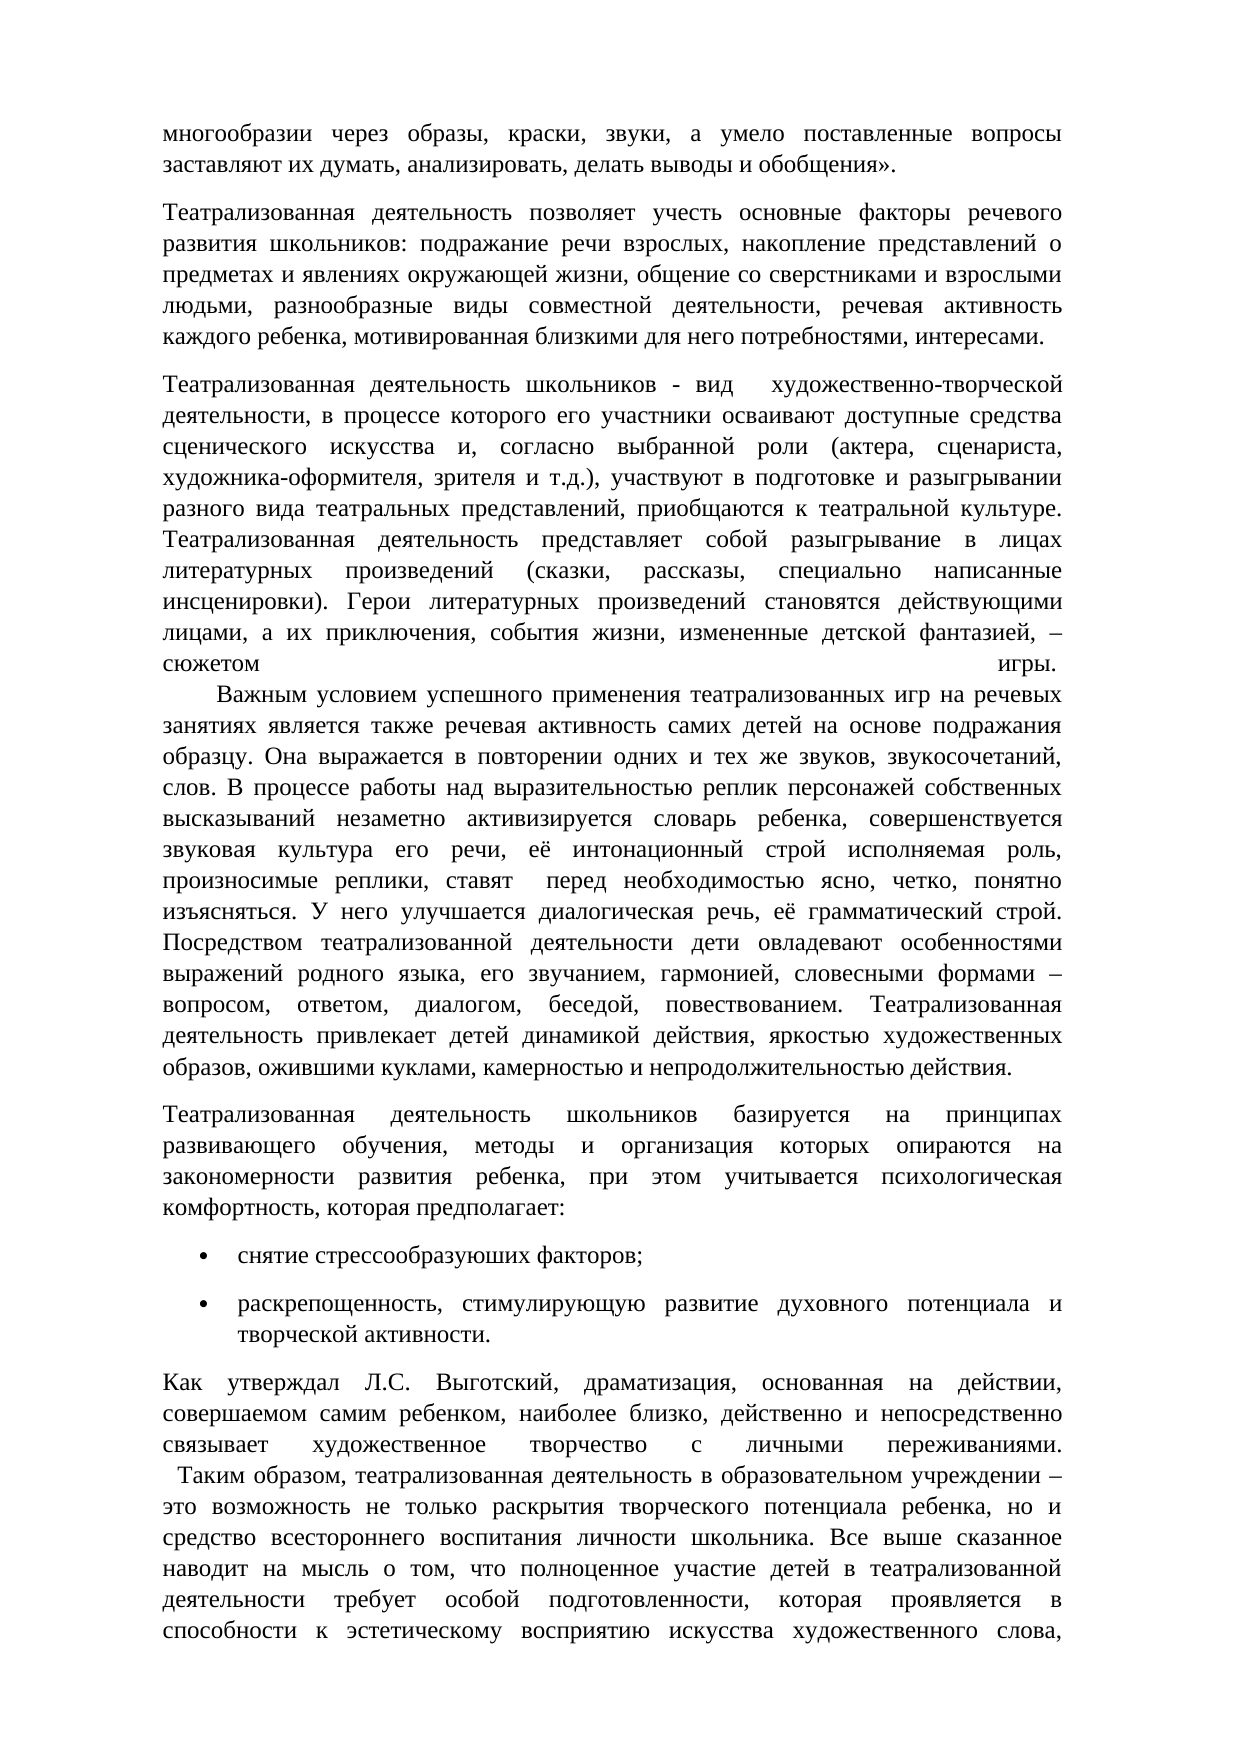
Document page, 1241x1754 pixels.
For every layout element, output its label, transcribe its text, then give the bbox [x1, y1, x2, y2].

text Театрализованная деятельность школьников - вид художественно-творческой деятельности, в процессе которого его участники осваивают доступные средства сценического искусства и, согласно выбранной роли (актера, сценариста, художника-оформителя, зрителя и т.д.), участвуют в подготовке и разыгрывании разного вида театральных представлений, приобщаются к театральной культуре. Театрализованная деятельность представляет собой разыгрывание в лицах литературных произведений (сказки, рассказы, специально написанные инсценировки). Герои литературных произведений становятся действующими лицами, а их приключения, события жизни, измененные детской фантазией, – сюжетом игры. Важным условием успешного применения театрализованных игр на речевых занятиях является также речевая активность самих детей на основе подражания образцу. Она выражается в повторении одних и тех же звуков, звукосочетаний, слов. В процессе работы над выразительностью реплик персонажей собственных высказываний незаметно активизируется словарь ребенка, совершенствуется звуковая культура его речи, её интонационный строй исполняемая роль, произносимые реплики, ставят перед необходимостью ясно, четко, понятно изъясняться. У него улучшается диалогическая речь, её грамматический строй. Посредством театрализованной деятельности дети овладевают особенностями выражений родного языка, его звучанием, гармонией, словесными формами – вопросом, ответом, диалогом, беседой, повествованием. Театрализованная деятельность привлекает детей динамикой действия, яркостью художественных образов, ожившими куклами, камерностью и непродолжительностью действия. [162, 369, 1063, 1080]
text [162, 1367, 1063, 1644]
list раскрепощенность, стимулирующую развитие духовного потенциала и творческой активности. [200, 1288, 1063, 1348]
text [162, 118, 1063, 178]
text Театрализованная деятельность школьников базируется на принципах развивающего обучения, методы и организация которых опираются на закономерности развития ребенка, при этом учитывается психологическая комфортность, которая предполагает: [162, 1099, 1063, 1221]
text Театрализованная деятельность позволяет учесть основные факторы речевого развития школьников: подражание речи взрослых, накопление представлений о предметах и явлениях окружающей жизни, общение со сверстниками и взрослыми людьми, разнообразные виды совместной деятельности, речевая активность каждого ребенка, мотивированная близкими для него потребностями, интересами. [162, 197, 1063, 350]
list снятие стрессообразуюших факторов; [200, 1240, 1063, 1269]
